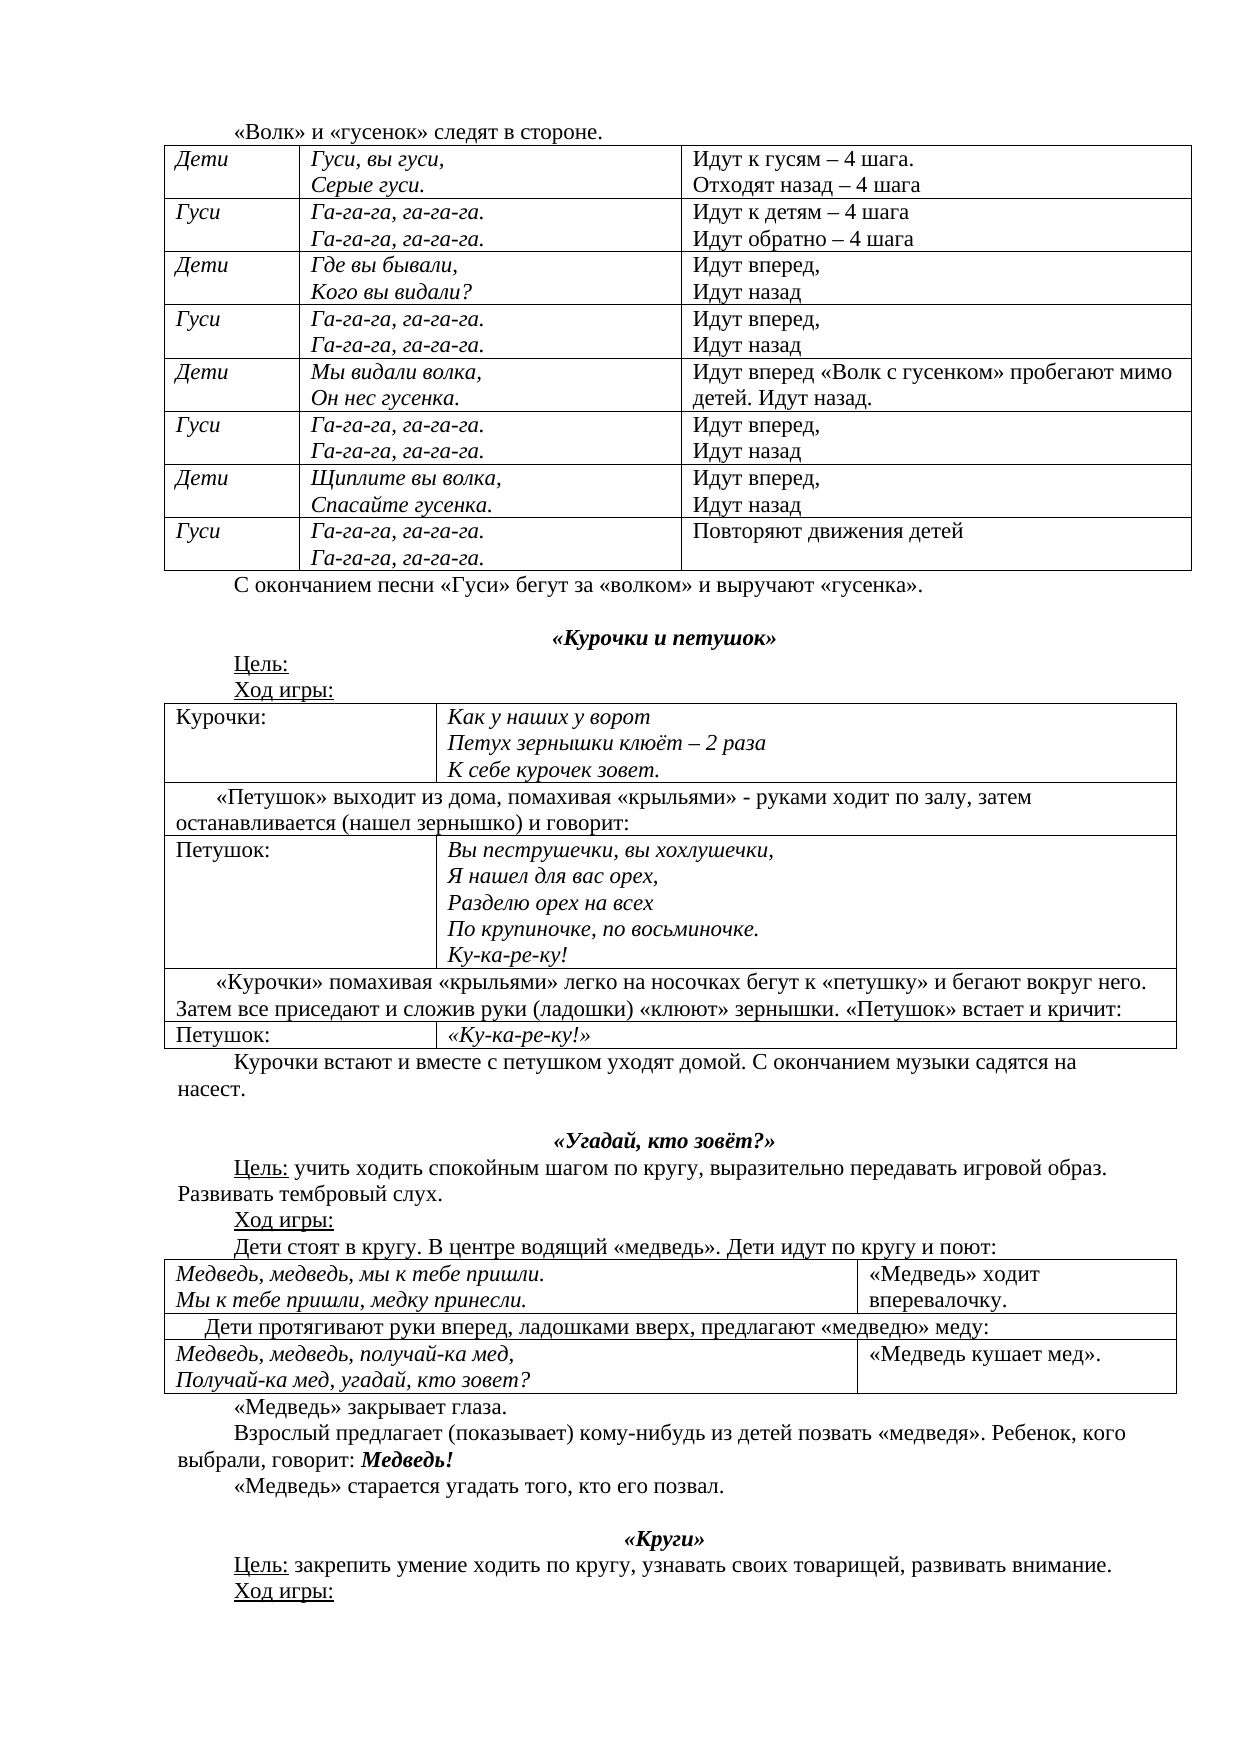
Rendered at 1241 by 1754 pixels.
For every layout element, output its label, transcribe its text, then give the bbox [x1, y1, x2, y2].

table_header Курочки: [165, 704, 436, 782]
table_cell Гуси [165, 305, 299, 357]
text «Круги» [177, 1525, 1152, 1551]
table_cell Идут вперед «Волк с гусенком» пробегают мимо детей. Идут назад. [682, 359, 1191, 411]
table_cell Га-га-га, га-га-га. Га-га-га, га-га-га. [300, 199, 681, 251]
table_cell Дети [165, 465, 299, 517]
table_cell «Курочки» помахивая «крыльями» легко на носочках бегут к «петушку» и бегают вокруг него. Затем все приседают и сложив руки (ладошки) «клюют» зернышки. «Петушок» встает и кричит: [165, 969, 1176, 1021]
table_cell Га-га-га, га-га-га. Га-га-га, га-га-га. [300, 412, 681, 464]
text Цель: [177, 650, 1152, 676]
table_cell Щиплите вы волка, Спасайте гусенка. [300, 465, 681, 517]
table_cell Гуси [165, 199, 299, 251]
table_header Как у наших у ворот Петух зернышки клюёт – 2 раза К себе курочек зовет. [437, 704, 1176, 782]
table_header Гуси, вы гуси, Серые гуси. [300, 146, 681, 198]
table_header Дети [165, 146, 299, 198]
table_cell Га-га-га, га-га-га. Га-га-га, га-га-га. [300, 518, 681, 570]
table_cell Мы видали волка, Он нес гусенка. [300, 359, 681, 411]
text Ход игры: [177, 1206, 1152, 1233]
text Ход игры: [177, 676, 1152, 703]
text Ход игры: [177, 1577, 1152, 1604]
table_cell Медведь, медведь, получай-ка мед, Получай-ка мед, угадай, кто зовет? [165, 1340, 857, 1392]
table_cell «Ку-ка-ре-ку!» [437, 1022, 1176, 1048]
table_cell Дети протягивают руки вперед, ладошками вверх, предлагают «медведю» меду: [165, 1314, 1176, 1339]
table_cell Где вы бывали, Кого вы видали? [300, 252, 681, 304]
table_cell Идут вперед, Идут назад [682, 252, 1191, 304]
table_cell Повторяют движения детей [682, 518, 1191, 570]
table_cell Гуси [165, 412, 299, 464]
text Цель: учить ходить спокойным шагом по кругу, выразительно передавать игровой образ. Развивать тембровый слух. [177, 1154, 1152, 1206]
table_header «Медведь» ходит вперевалочку. [858, 1260, 1176, 1312]
table_cell Вы пеструшечки, вы хохлушечки, Я нашел для вас орех, Разделю орех на всех По крупиночке, по восьминочке. Ку-ка-ре-ку! [437, 836, 1176, 968]
table_cell Дети [165, 252, 299, 304]
text Дети стоят в кругу. В центре водящий «медведь». Дети идут по кругу и поют: [177, 1233, 1152, 1259]
text «Курочки и петушок» [177, 623, 1152, 650]
text С окончанием песни «Гуси» бегут за «волком» и выручают «гусенка». [177, 571, 1152, 597]
text Цель: закрепить умение ходить по кругу, узнавать своих товарищей, развивать внимание. [177, 1551, 1152, 1577]
text Взрослый предлагает (показывает) кому-нибудь из детей позвать «медведя». Ребенок, кого выбрали, говорит: Медведь! [177, 1419, 1152, 1472]
table_cell Га-га-га, га-га-га. Га-га-га, га-га-га. [300, 305, 681, 357]
table_cell Петушок: [165, 836, 436, 968]
table_cell «Медведь кушает мед». [858, 1340, 1176, 1392]
table_cell Петушок: [165, 1022, 436, 1048]
table_cell Идут к детям – 4 шага Идут обратно – 4 шага [682, 199, 1191, 251]
table_cell Идут вперед, Идут назад [682, 465, 1191, 517]
text «Угадай, кто зовёт?» [177, 1127, 1152, 1154]
table_cell «Петушок» выходит из дома, помахивая «крыльями» - руками ходит по залу, затем останавливается (нашел зернышко) и говорит: [165, 783, 1176, 835]
table_cell Идут вперед, Идут назад [682, 305, 1191, 357]
table_header Идут к гусям – 4 шага. Отходят назад – 4 шага [682, 146, 1191, 198]
text «Медведь» старается угадать того, кто его позвал. [177, 1472, 1152, 1498]
table_cell Дети [165, 359, 299, 411]
table_header Медведь, медведь, мы к тебе пришли. Мы к тебе пришли, медку принесли. [165, 1260, 857, 1312]
table_cell Идут вперед, Идут назад [682, 412, 1191, 464]
table_cell Гуси [165, 518, 299, 570]
text «Волк» и «гусенок» следят в стороне. [177, 118, 1152, 144]
text Курочки встают и вместе с петушком уходят домой. С окончанием музыки садятся на насест. [177, 1049, 1152, 1101]
text «Медведь» закрывает глаза. [177, 1394, 1152, 1419]
